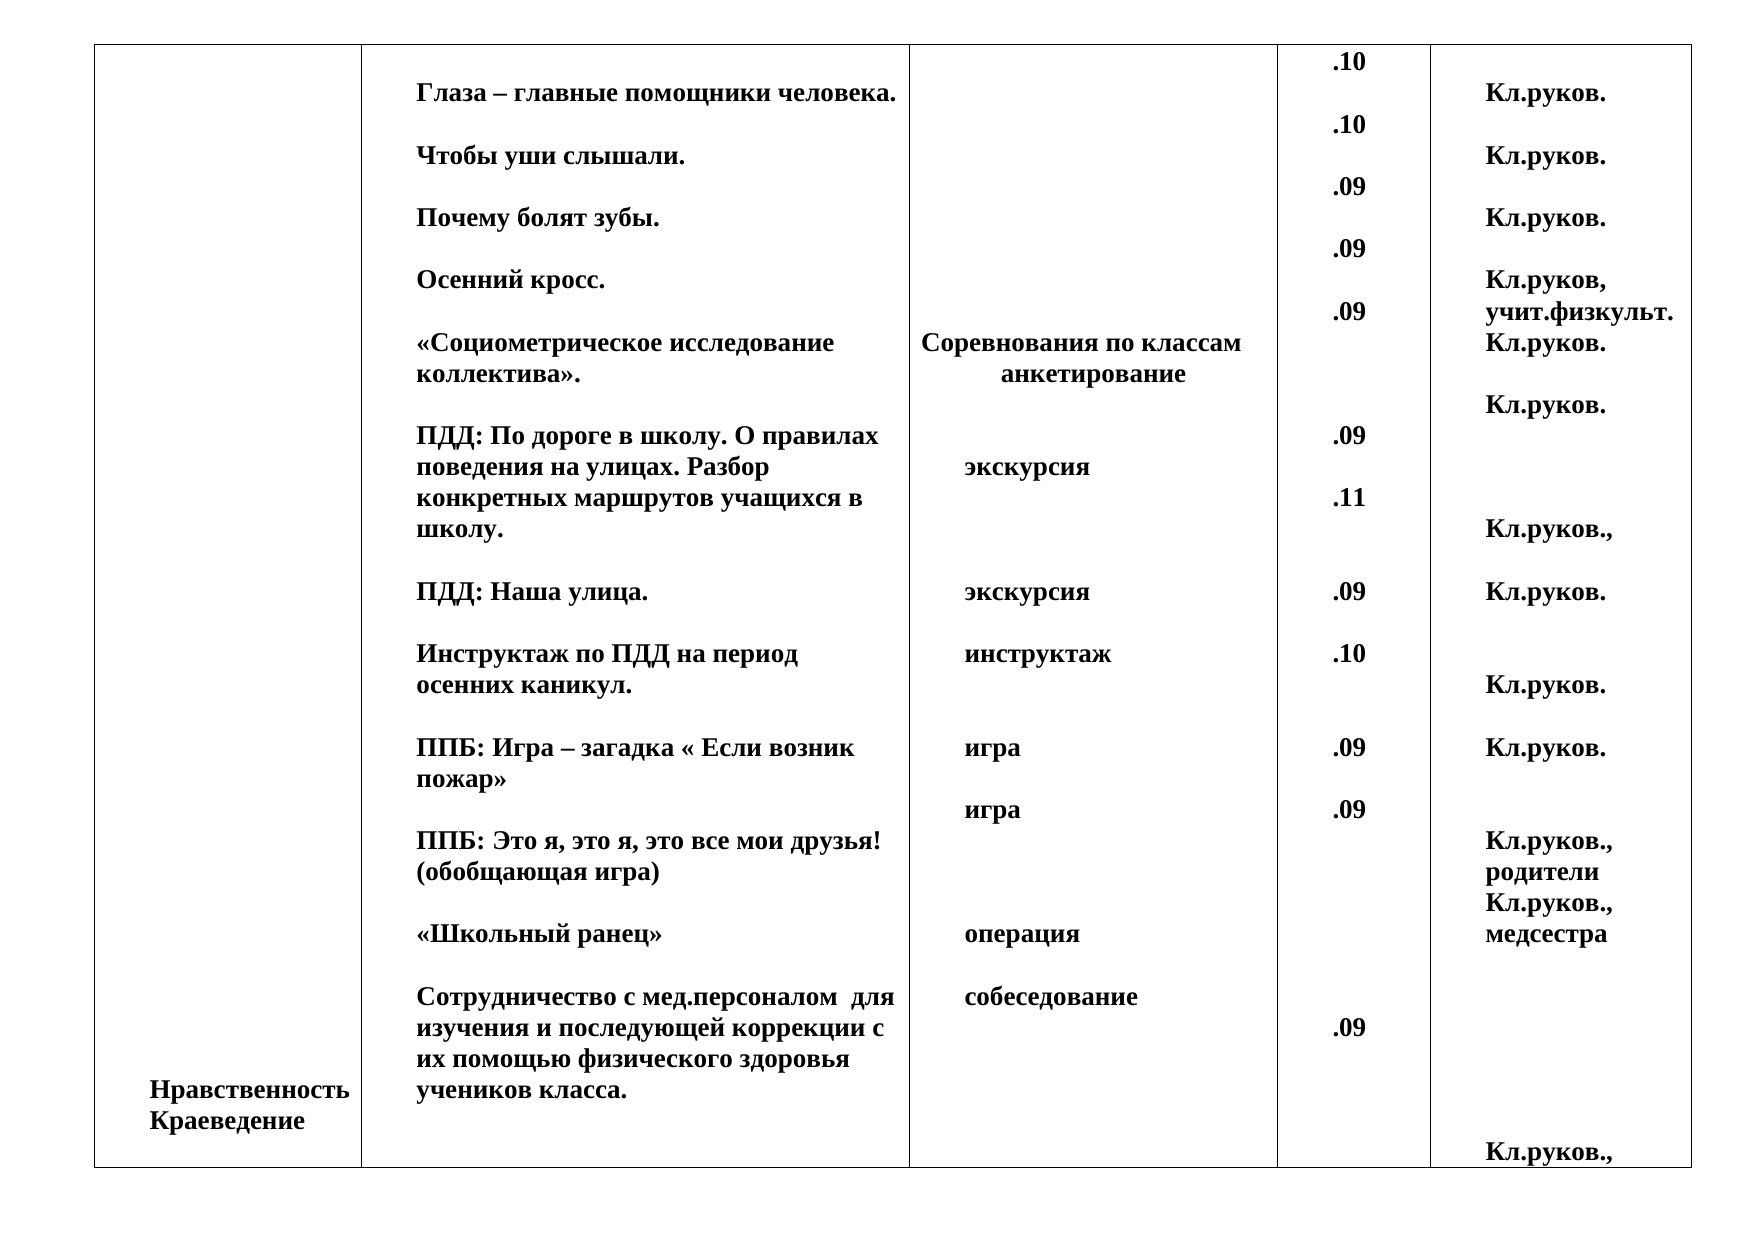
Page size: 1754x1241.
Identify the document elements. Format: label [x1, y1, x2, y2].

table_cell [95, 45, 149, 1167]
table_cell [1680, 45, 1691, 1167]
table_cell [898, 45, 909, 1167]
table_cell [350, 45, 361, 1167]
table_cell [362, 45, 416, 1167]
table_cell [1278, 45, 1332, 1167]
table_cell [910, 45, 964, 1167]
table_cell [1266, 45, 1277, 1167]
table_cell [1419, 45, 1430, 1167]
table_cell [1431, 45, 1485, 1167]
